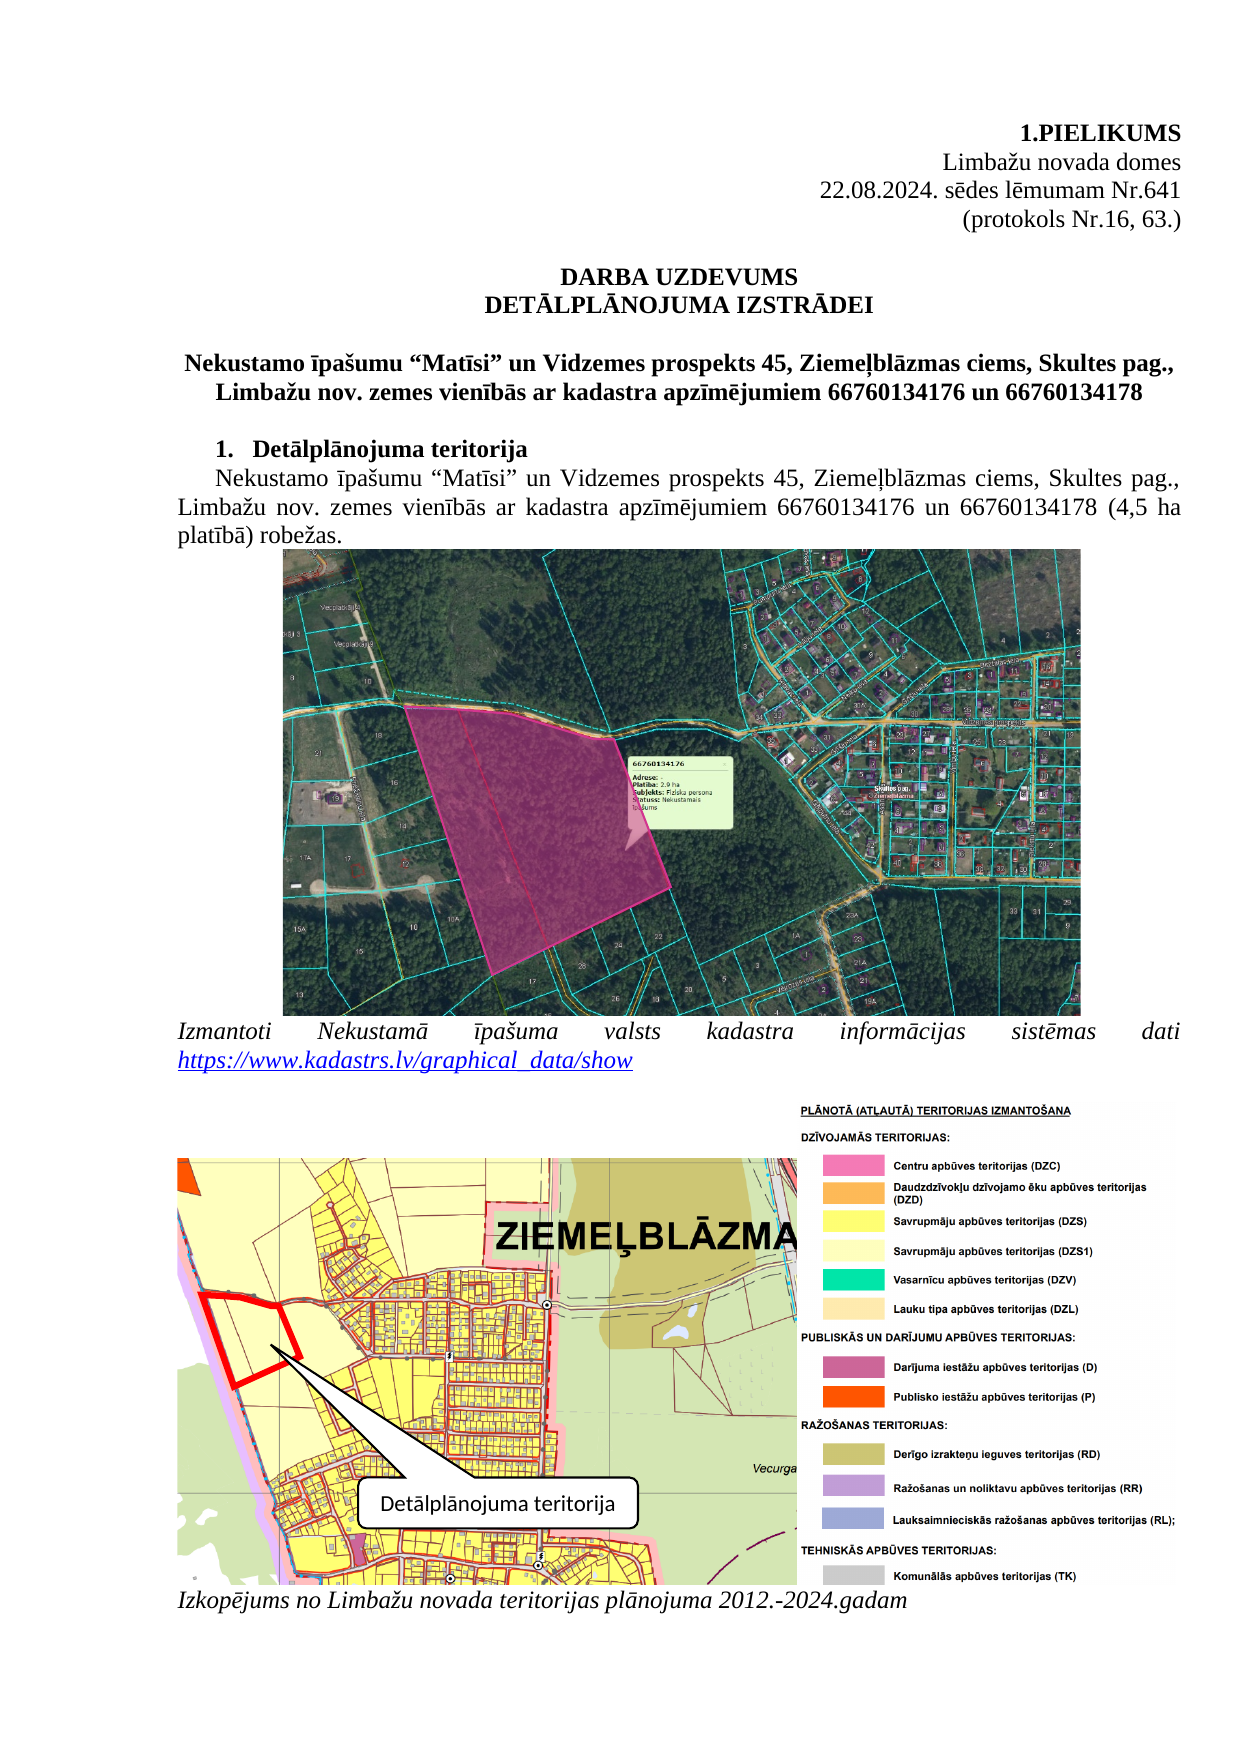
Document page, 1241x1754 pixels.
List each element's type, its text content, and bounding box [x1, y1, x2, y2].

text Limbažu novada domes [177, 147, 1181, 176]
text (protokols Nr.16, 63.) [177, 204, 1181, 233]
picture [177, 1102, 1177, 1585]
text Izmantoti Nekustamā īpašuma valsts kadastra informācijas sistēmas dati https://www.kadastrs.lv/graphical_data/show [177, 1016, 1181, 1073]
text Nekustamo īpašumu “Matīsi” un Vidzemes prospekts 45, Ziemeļblāzmas ciems, Skultes pag., Limbažu nov. zemes vienībās ar kadastra apzīmējumiem 66760134176 un 66760134178 [177, 348, 1181, 406]
list Detālplānojuma teritorija [215, 434, 1181, 463]
text Nekustamo īpašumu “Matīsi” un Vidzemes prospekts 45, Ziemeļblāzmas ciems, Skultes pag., Limbažu nov. zemes vienībās ar kadastra apzīmējumiem 66760134176 un 66760134178 (4,5 ha platībā) robežas. [177, 463, 1181, 549]
text 22.08.2024. sēdes lēmumam Nr.641 [177, 176, 1181, 204]
picture [282, 549, 1081, 1016]
text DARBA UZDEVUMS [177, 262, 1181, 291]
text DETĀLPLĀNOJUMA IZSTRĀDEI [177, 291, 1181, 319]
text Izkopējums no Limbažu novada teritorijas plānojuma 2012.-2024.gadam [177, 1585, 1181, 1613]
text 1.PIELIKUMS [177, 118, 1181, 147]
